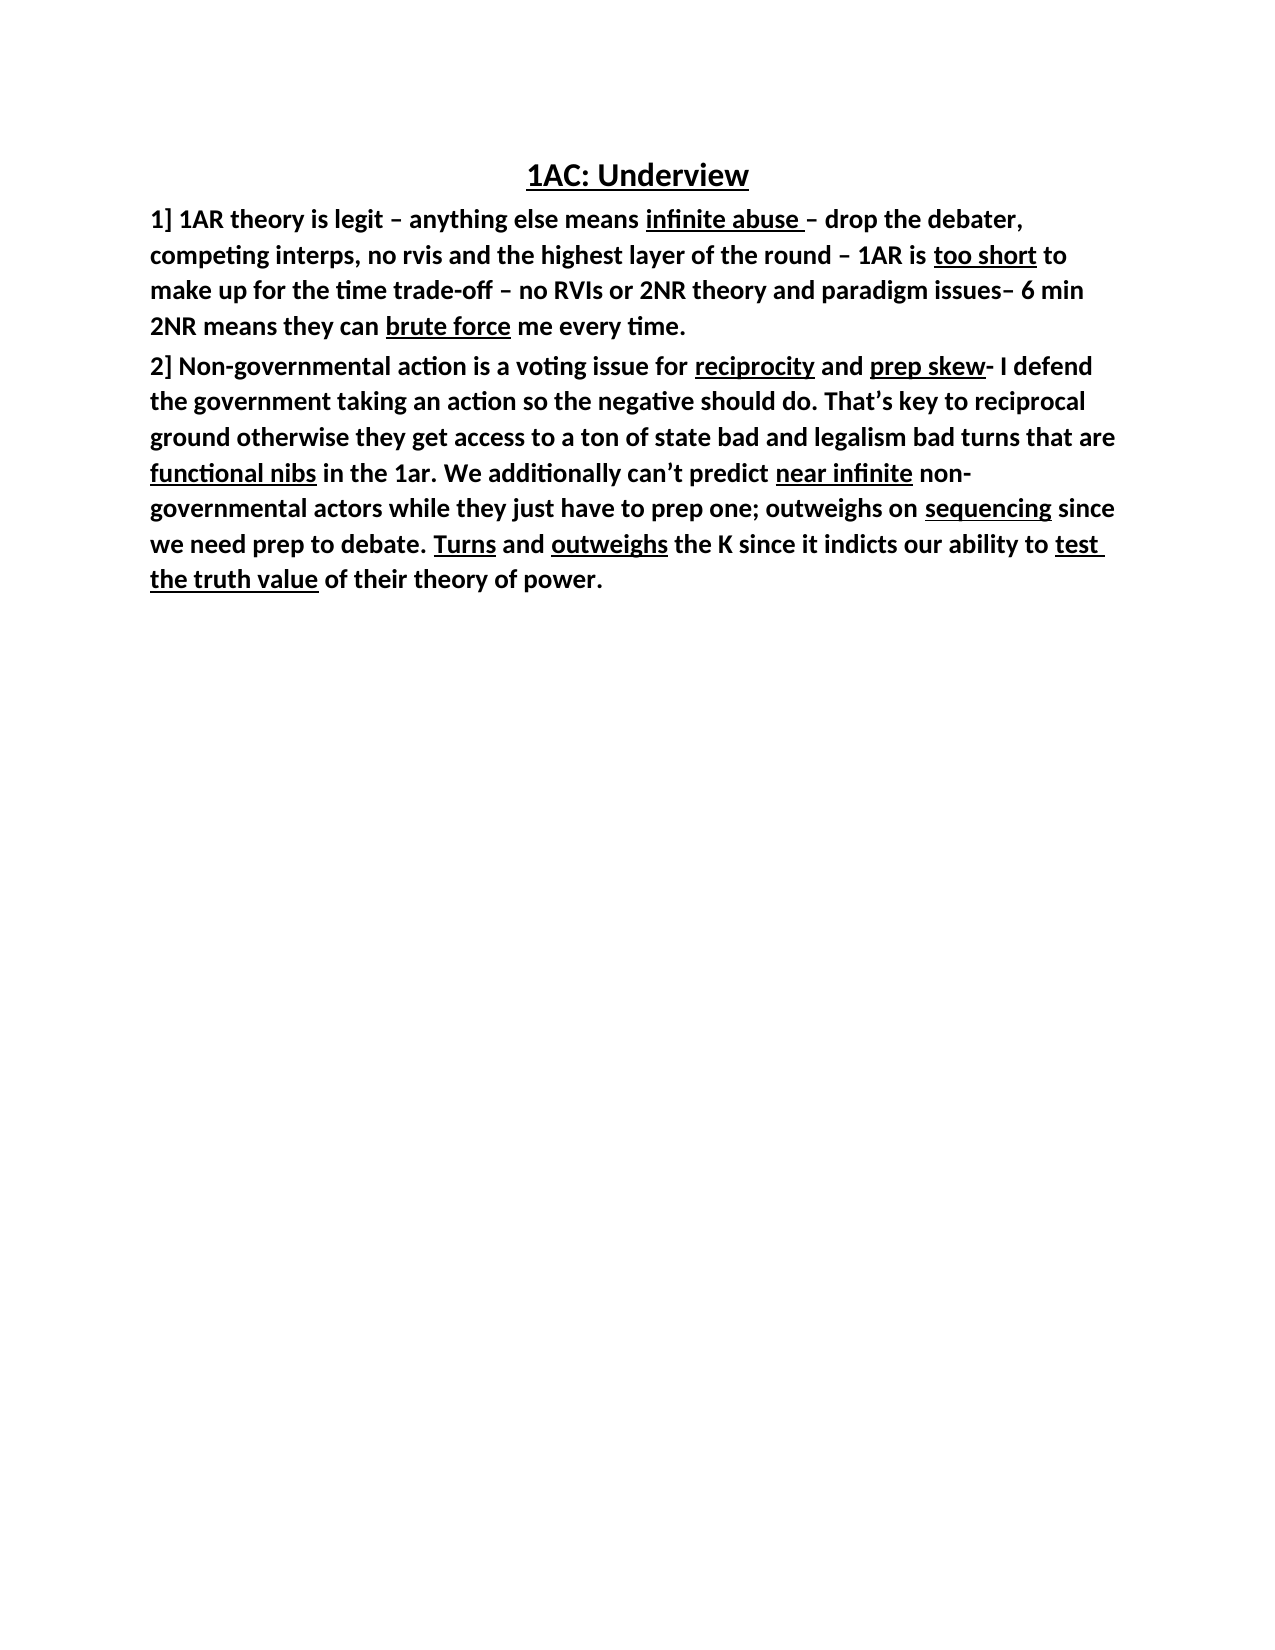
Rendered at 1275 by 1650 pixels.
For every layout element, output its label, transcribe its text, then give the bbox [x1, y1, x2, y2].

subtitle 1] 1AR theory is legit – anything else means infinite abuse – drop the debater, competing interps, no rvis and the highest layer of the round – 1AR is too short to make up for the time trade-off – no RVIs or 2NR theory and paradigm issues– 6 min 2NR means they can brute force me every time. [150, 202, 1125, 342]
subtitle 1AC: Underview [150, 154, 1125, 195]
subtitle 2] Non-governmental action is a voting issue for reciprocity and prep skew- I defend the government taking an action so the negative should do. That’s key to reciprocal ground otherwise they get access to a ton of state bad and legalism bad turns that are functional nibs in the 1ar. We additionally can’t predict near infinite non-governmental actors while they just have to prep one; outweighs on sequencing since we need prep to debate. Turns and outweighs the K since it indicts our ability to test the truth value of their theory of power. [150, 349, 1125, 596]
